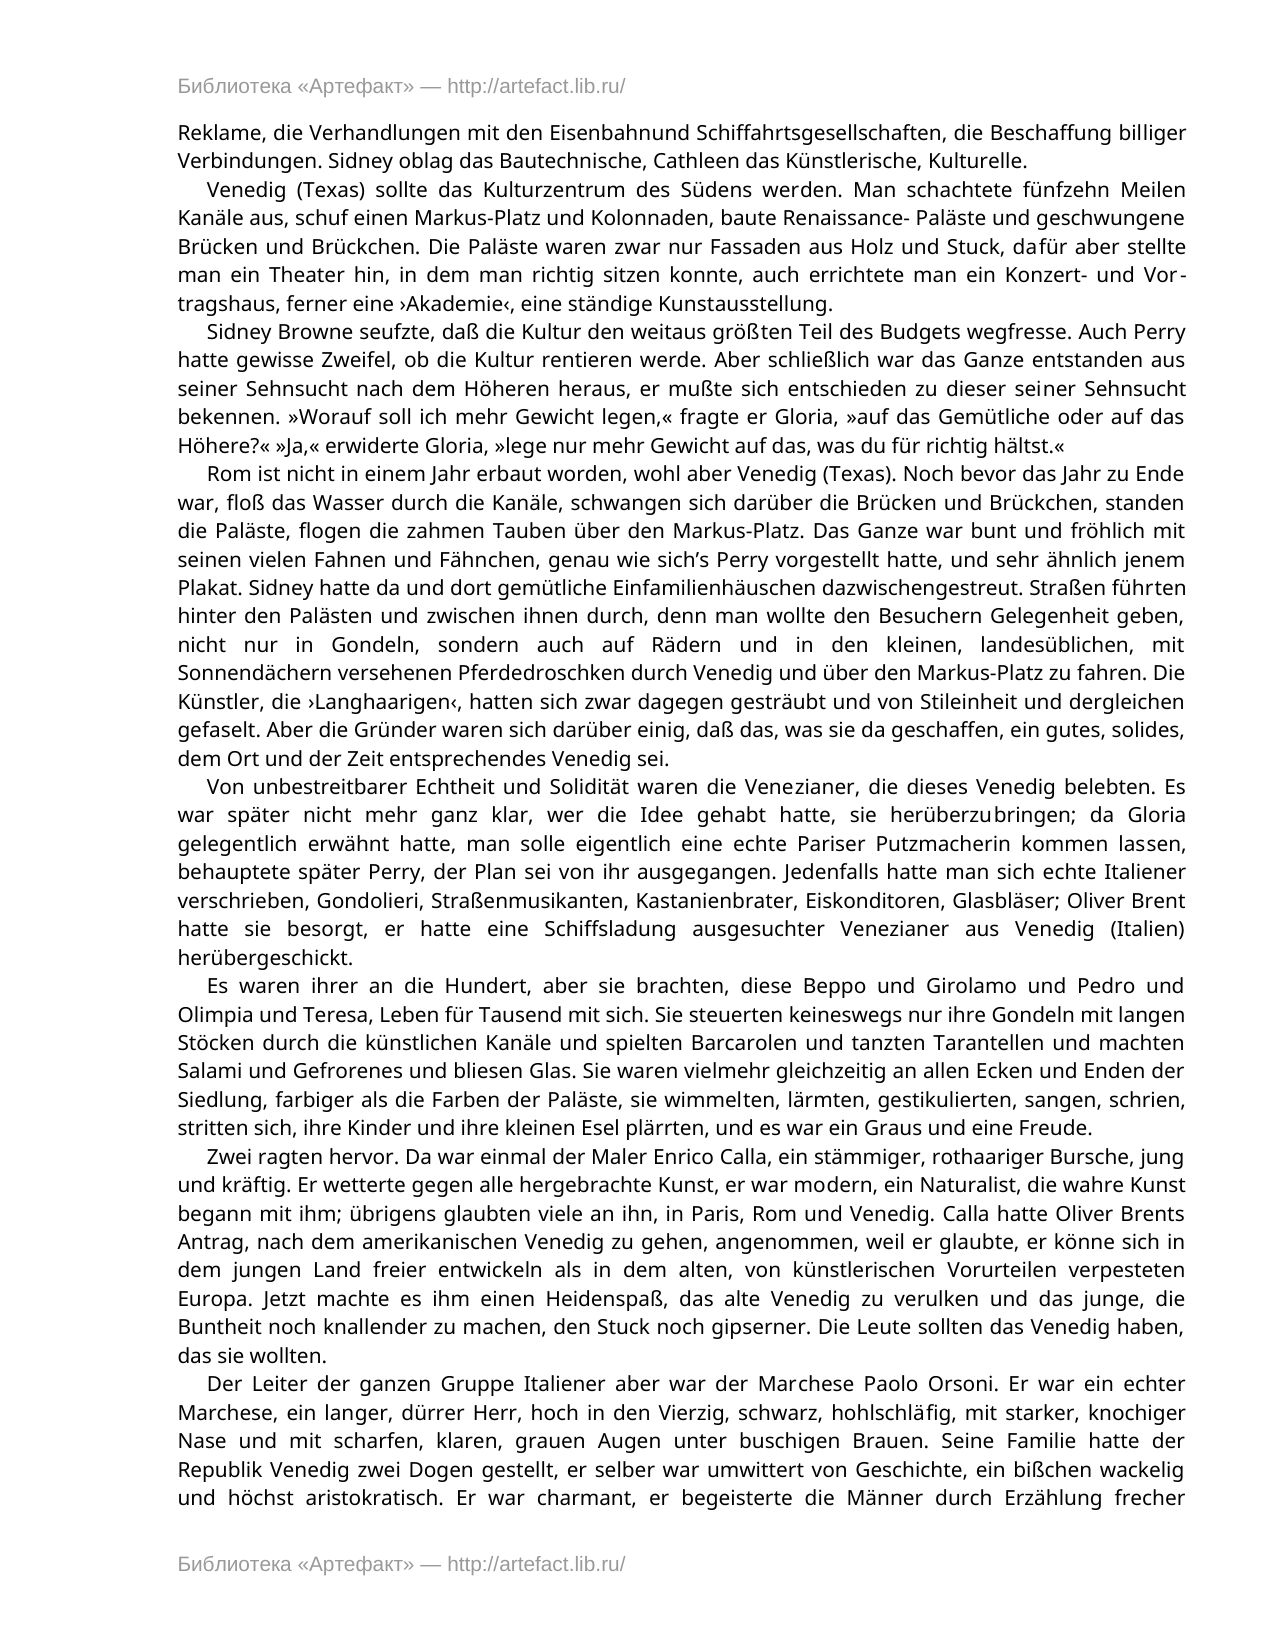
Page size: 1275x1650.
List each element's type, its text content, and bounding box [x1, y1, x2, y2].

text Rom ist nicht in einem Jahr erbaut worden, wohl aber Venedig (Texas). Noch bevor das Jahr zu Ende war, floß das Wasser durch die Kanäle, schwangen sich darüber die Brücken und Brückchen, standen die Paläste, flogen die zahmen Tauben über den Markus-Platz. Das Ganze war bunt und fröhlich mit seinen vielen Fahnen und Fähnchen, genau wie sich’s Perry vorgestellt hatte, und sehr ähnlich jenem Plakat. Sidney hatte da und dort gemütliche Einfamilienhäuschen dazwischengestreut. Straßen führten hinter den Palästen und zwischen ihnen durch, denn man wollte den Besuchern Gelegenheit geben, nicht nur in Gondeln, sondern auch auf Rädern und in den kleinen, landesüblichen, mit Sonnendächern versehenen Pferdedroschken durch Venedig und über den Markus-Platz zu fahren. Die Künstler, die ›Langhaarigen‹, hatten sich zwar dagegen gesträubt und von Stileinheit und dergleichen gefaselt. Aber die Gründer waren sich darüber einig, daß das, was sie da geschaffen, ein gutes, solides, dem Ort und der Zeit entsprechendes Venedig sei. [177, 459, 1186, 772]
text Zwei ragten hervor. Da war einmal der Maler Enrico Calla, ein stämmiger, rothaariger Bursche, jung und kräftig. Er wetterte gegen alle hergebrachte Kunst, er war modern, ein Naturalist, die wahre Kunst begann mit ihm; übrigens glaubten viele an ihn, in Paris, Rom und Venedig. Calla hatte Oliver Brents Antrag, nach dem amerikanischen Venedig zu gehen, angenommen, weil er glaubte, er könne sich in dem jungen Land freier entwickeln als in dem alten, von künstlerischen Vorurteilen verpesteten Europa. Jetzt machte es ihm einen Heidenspaß, das alte Venedig zu verulken und das junge, die Buntheit noch knallender zu machen, den Stuck noch gipserner. Die Leute sollten das Venedig haben, das sie wollten. [177, 1142, 1186, 1369]
text Venedig (Texas) sollte das Kulturzentrum des Südens werden. Man schachtete fünfzehn Meilen Kanäle aus, schuf einen Markus-Platz und Kolonnaden, baute Renaissance- Paläste und geschwungene Brücken und Brückchen. Die Paläste waren zwar nur Fassaden aus Holz und Stuck, dafür aber stellte man ein Theater hin, in dem man richtig sitzen konnte, auch errichtete man ein Konzert- und Vortragshaus, ferner eine ›Akademie‹, eine ständige Kunstausstellung. [177, 175, 1186, 317]
text Es waren ihrer an die Hundert, aber sie brachten, diese Beppo und Girolamo und Pedro und Olimpia und Teresa, Leben für Tausend mit sich. Sie steuerten keineswegs nur ihre Gondeln mit langen Stöcken durch die künstlichen Kanäle und spielten Barcarolen und tanzten Tarantellen und machten Salami und Gefrorenes und bliesen Glas. Sie waren vielmehr gleichzeitig an allen Ecken und Enden der Siedlung, farbiger als die Farben der Paläste, sie wimmelten, lärmten, gestikulierten, sangen, schrien, stritten sich, ihre Kinder und ihre kleinen Esel plärrten, und es war ein Graus und eine Freude. [177, 971, 1186, 1142]
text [177, 118, 1186, 175]
text Sidney Browne seufzte, daß die Kultur den weitaus größten Teil des Budgets wegfresse. Auch Perry hatte gewisse Zweifel, ob die Kultur rentieren werde. Aber schließlich war das Ganze entstanden aus seiner Sehnsucht nach dem Höheren heraus, er mußte sich entschieden zu dieser seiner Sehnsucht bekennen. »Worauf soll ich mehr Gewicht legen,« fragte er Gloria, »auf das Gemütliche oder auf das Höhere?« »Ja,« erwiderte Gloria, »lege nur mehr Gewicht auf das, was du für richtig hältst.« [177, 317, 1186, 459]
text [177, 1369, 1186, 1512]
text Von unbestreitbarer Echtheit und Solidität waren die Venezianer, die dieses Venedig belebten. Es war später nicht mehr ganz klar, wer die Idee gehabt hatte, sie herüberzubringen; da Gloria gelegentlich erwähnt hatte, man solle eigentlich eine echte Pariser Putzmacherin kommen lassen, behauptete später Perry, der Plan sei von ihr ausgegangen. Jedenfalls hatte man sich echte Italiener verschrieben, Gondolieri, Straßenmusikanten, Kastanienbrater, Eiskonditoren, Glasbläser; Oliver Brent hatte sie besorgt, er hatte eine Schiffsladung ausgesuchter Venezianer aus Venedig (Italien) herübergeschickt. [177, 772, 1186, 971]
